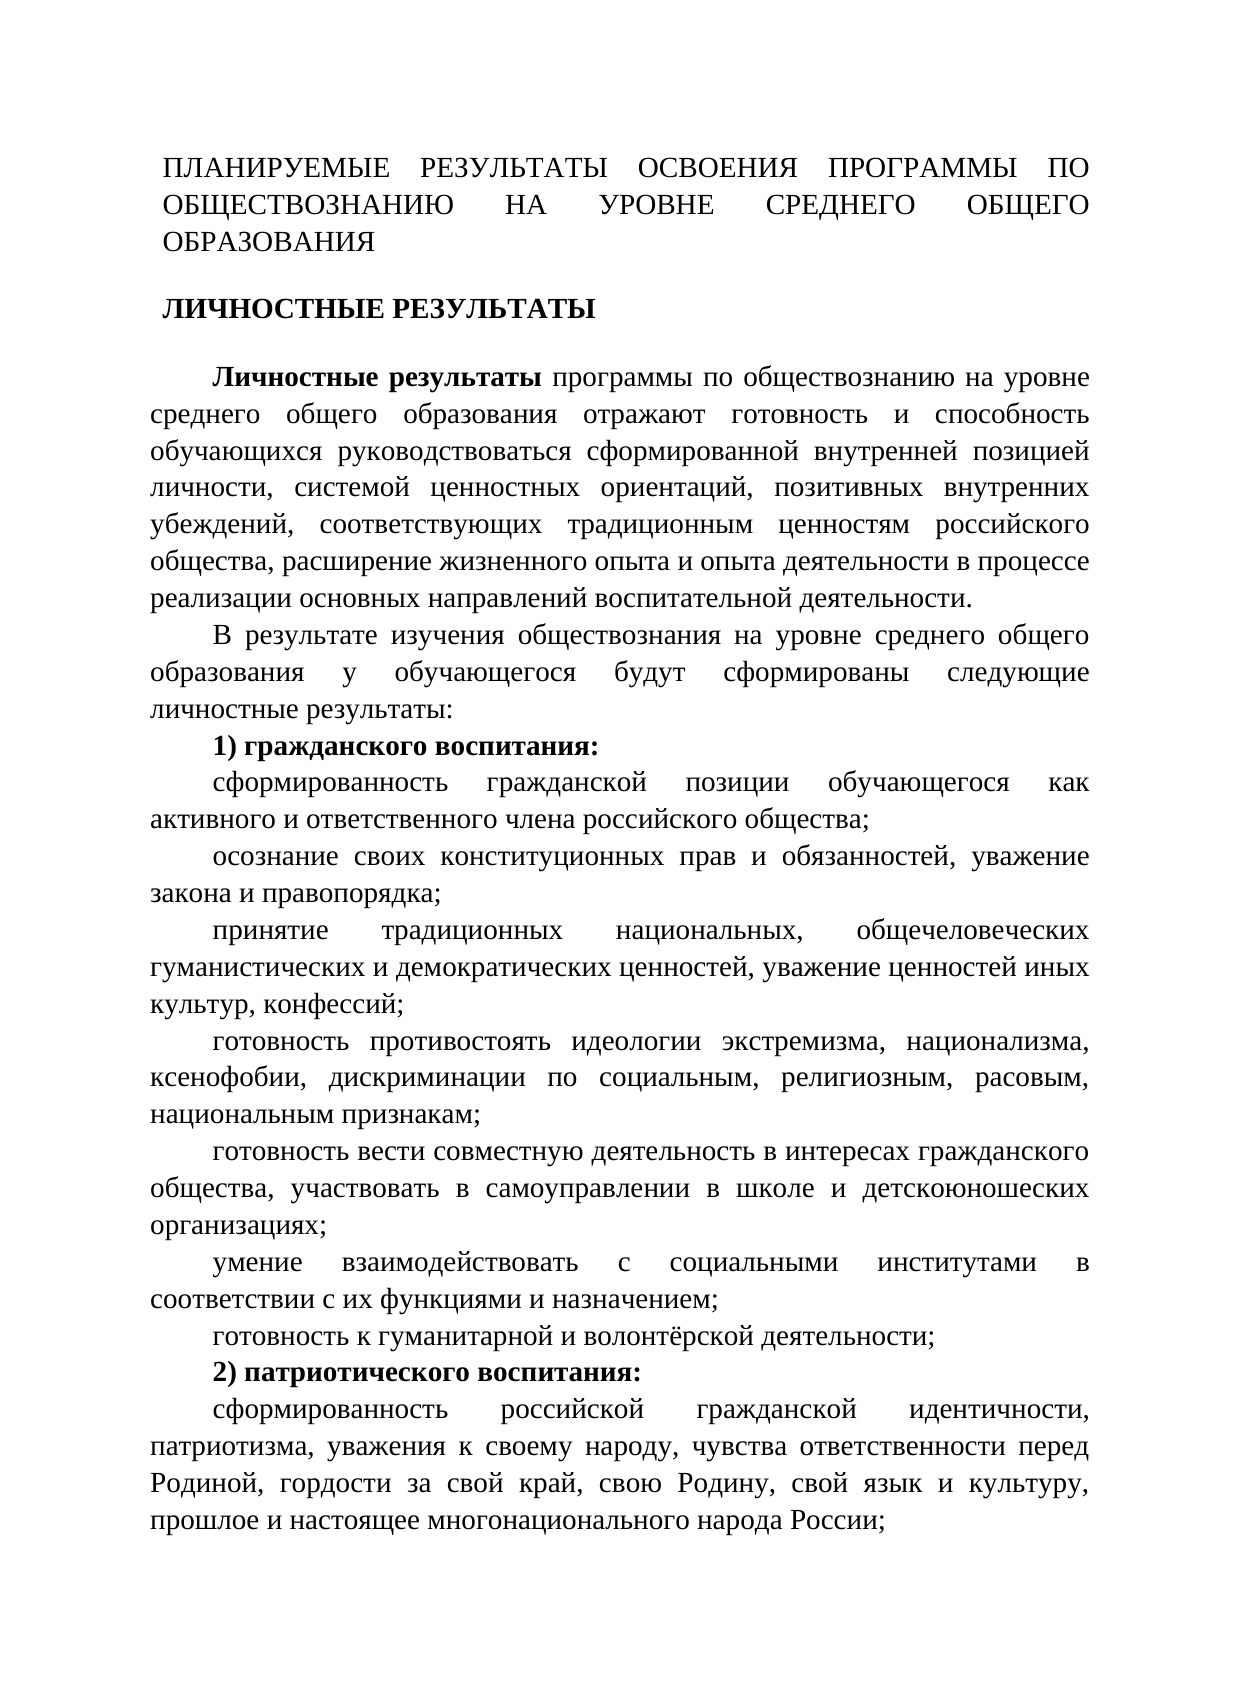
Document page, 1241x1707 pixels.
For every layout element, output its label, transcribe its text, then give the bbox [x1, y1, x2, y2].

text сформированность российской гражданской идентичности, патриотизма, уважения к своему народу, чувства ответственности перед Родиной, гордости за свой край, свою Родину, свой язык и культуру, прошлое и настоящее многонационального народа России; [150, 1391, 1090, 1536]
text ЛИЧНОСТНЫЕ РЕЗУЛЬТАТЫ [162, 291, 1090, 325]
text 2) патриотического воспитания: [150, 1354, 1090, 1388]
text сформированность гражданской позиции обучающегося как активного и ответственного члена российского общества; [150, 764, 1090, 835]
text принятие традиционных национальных, общечеловеческих гуманистических и демократических ценностей, уважение ценностей иных культур, конфессий; [150, 912, 1090, 1019]
text готовность противостоять идеологии экстремизма, национализма, ксенофобии, дискриминации по социальным, религиозным, расовым, национальным признакам; [150, 1023, 1090, 1130]
text 1) гражданского воспитания: [150, 728, 1090, 761]
text готовность вести совместную деятельность в интересах гражданского общества, участвовать в самоуправлении в школе и детскоюношеских организациях; [150, 1133, 1090, 1241]
text В результате изучения обществознания на уровне среднего общего образования у обучающегося будут сформированы следующие личностные результаты: [150, 617, 1090, 724]
text ПЛАНИРУЕМЫЕ РЕЗУЛЬТАТЫ ОСВОЕНИЯ ПРОГРАММЫ ПО ОБЩЕСТВОЗНАНИЮ НА УРОВНЕ СРЕДНЕГО ОБЩЕГО ОБРАЗОВАНИЯ [162, 150, 1090, 257]
text Личностные результаты программы по обществознанию на уровне среднего общего образования отражают готовность и способность обучающихся руководствоваться сформированной внутренней позицией личности, системой ценностных ориентаций, позитивных внутренних убеждений, соответствующих традиционным ценностям российского общества, расширение жизненного опыта и опыта деятельности в процессе реализации основных направлений воспитательной деятельности. [150, 359, 1090, 614]
text умение взаимодействовать с социальными институтами в соответствии с их функциями и назначением; [150, 1244, 1090, 1314]
text готовность к гуманитарной и волонтёрской деятельности; [150, 1318, 1090, 1351]
text осознание своих конституционных прав и обязанностей, уважение закона и правопорядка; [150, 838, 1090, 909]
